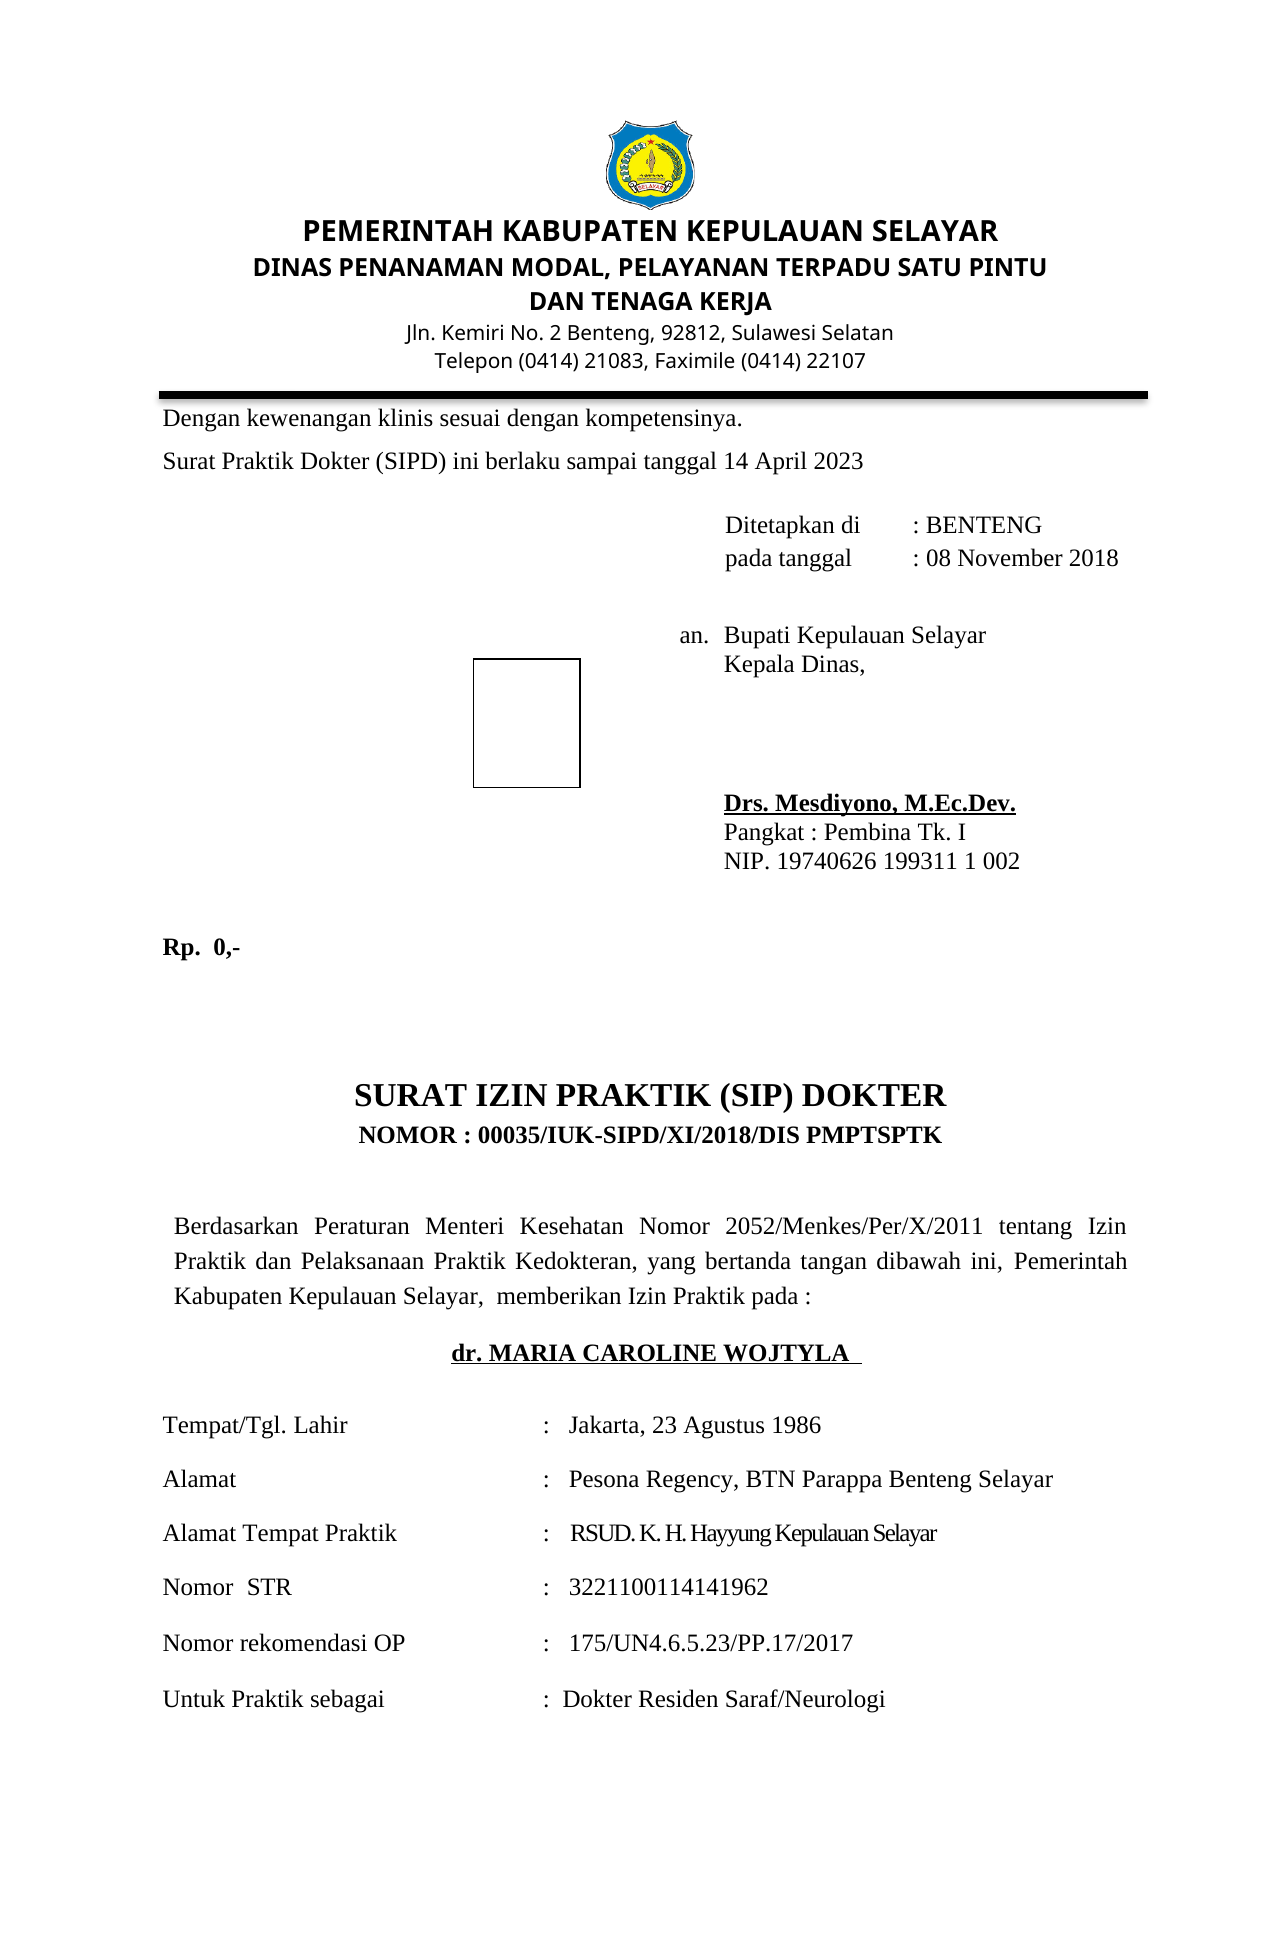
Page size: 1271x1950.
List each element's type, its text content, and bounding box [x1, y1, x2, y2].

text pada tanggal : 08 November 2018 [725, 543, 1138, 572]
text Alamat : Pesona Regency, BTN Parappa Benteng Selayar [162, 1464, 1138, 1493]
text Pangkat : Pembina Tk. I [162, 817, 1138, 846]
text Rp. 0,- [162, 932, 1138, 961]
text NOMOR : 00035/IUK-SIPD/XI/2018/DIS PMPTSPTK [257, 1120, 1043, 1148]
text Dengan kewenangan klinis sesuai dengan kompetensinya. Surat Praktik Dokter (SIPD) ini berlaku sampai tanggal 14 April 2023 [162, 403, 1001, 475]
text Drs. Mesdiyono, M.Ec.Dev. [162, 788, 1138, 817]
text SURAT IZIN PRAKTIK (SIP) DOKTER [257, 1076, 1043, 1114]
text dr. MARIA CAROLINE WOJTYLA [162, 1338, 1138, 1366]
text Tempat/Tgl. Lahir : Jakarta, 23 Agustus 1986 [162, 1410, 1138, 1439]
picture [606, 120, 695, 210]
text Ditetapkan di : BENTENG [725, 510, 1138, 539]
text Nomor STR : 3221100114141962 [162, 1572, 1073, 1601]
text Kepala Dinas, [162, 649, 1138, 677]
text Nomor rekomendasi OP : 175/UN4.6.5.23/PP.17/2017 [162, 1628, 1073, 1657]
text Untuk Praktik sebagai : Dokter Residen Saraf/Neurologi [162, 1684, 1094, 1712]
text an. Bupati Kepulauan Selayar [162, 620, 1138, 649]
text Alamat Tempat Praktik : RSUD. K. H. Hayyung Kepulauan Selayar [162, 1518, 1138, 1547]
text Berdasarkan Peraturan Menteri Kesehatan Nomor 2052/Menkes/Per/X/2011 tentang Izin Praktik dan Pelaksanaan Praktik Kedokteran, yang bertanda tangan dibawah ini, Pemerintah Kabupaten Kepulauan Selayar, memberikan Izin Praktik pada : [174, 1211, 1127, 1310]
text NIP. 19740626 199311 1 002 [162, 846, 1138, 874]
